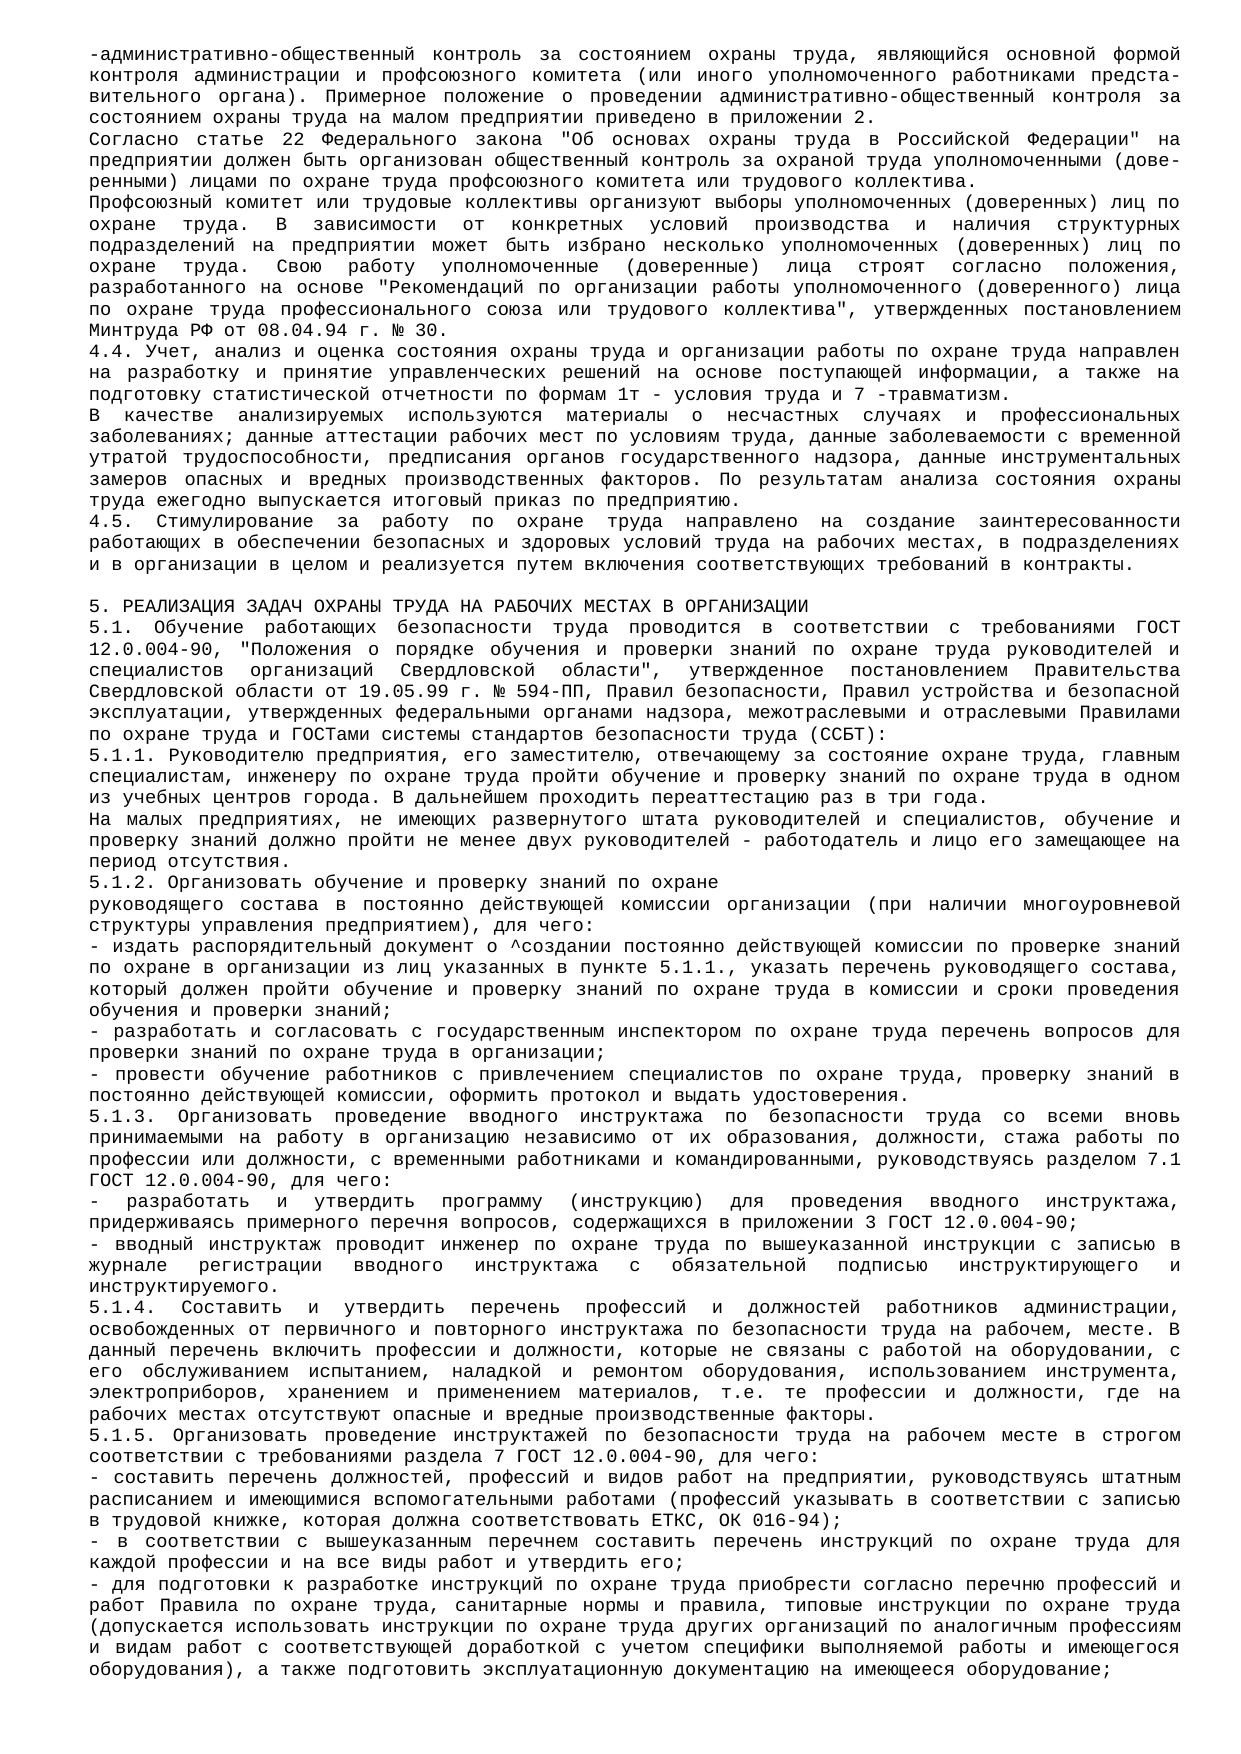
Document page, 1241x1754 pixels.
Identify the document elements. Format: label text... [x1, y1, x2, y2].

text 5.1.5. Организовать проведение инструктажей по безопасности труда на рабочем месте в строгом соответствии с требованиями раздела 7 ГОСТ 12.0.004-90, для чего: [89, 1426, 1181, 1468]
text -административно-общественный контроль за состоянием охраны труда, являющийся основной формой контроля администрации и профсоюзного комитета (или иного уполномоченного работниками представительного органа). Примерное положение о проведении административно-общественный контроля за состоянием охраны труда на малом предприятии приведено в приложении 2. [89, 44, 1181, 129]
text 5. РЕАЛИЗАЦИЯ ЗАДАЧ ОХРАНЫ ТРУДА НА РАБОЧИХ МЕСТАХ В ОРГАНИЗАЦИИ [89, 597, 1181, 618]
text Профсоюзный комитет или трудовые коллективы организуют выборы уполномоченных (доверенных) лиц по охране труда. В зависимости от конкретных условий производства и наличия структурных подразделений на предприятии может быть избрано несколько уполномоченных (доверенных) лиц по охране труда. Свою работу уполномоченные (доверенные) лица строят согласно положения, разработанного на основе "Рекомендаций по организации работы уполномоченного (доверенного) лица по охране труда профессионального союза или трудового коллектива", утвержденных постановлением Минтруда РФ от 08.04.94 г. № 30. [89, 193, 1181, 342]
text Согласно статье 22 Федерального закона "Об основах охраны труда в Российской Федерации" на предприятии должен быть организован общественный контроль за охраной труда уполномоченными (доверенными) лицами по охране труда профсоюзного комитета или трудового коллектива. [89, 129, 1181, 193]
text - составить перечень должностей, профессий и видов работ на предприятии, руководствуясь штатным расписанием и имеющимися вспомогательными работами (профессий указывать в соответствии с записью в трудовой книжке, которая должна соответствовать ЕТКС, ОК 016-94); [89, 1468, 1181, 1532]
text 5.1.3. Организовать проведение вводного инструктажа по безопасности труда со всеми вновь принимаемыми на работу в организацию независимо от их образования, должности, стажа работы по профессии или должности, с временными работниками и командированными, руководствуясь разделом 7.1 ГОСТ 12.0.004-90, для чего: [89, 1107, 1181, 1192]
text 5.1.1. Руководителю предприятия, его заместителю, отвечающему за состояние охране труда, главным специалистам, инженеру по охране труда пройти обучение и проверку знаний по охране труда в одном из учебных центров города. В дальнейшем проходить переаттестацию раз в три года. [89, 746, 1181, 809]
text - издать распорядительный документ о ^создании постоянно действующей комиссии по проверке знаний по охране в организации из лиц указанных в пункте 5.1.1., указать перечень руководящего состава, который должен пройти обучение и проверку знаний по охране труда в комиссии и сроки проведения обучения и проверки знаний; [89, 937, 1181, 1022]
text - в соответствии с вышеуказанным перечнем составить перечень инструкций по охране труда для каждой профессии и на все виды работ и утвердить его; [89, 1532, 1181, 1574]
text - провести обучение работников с привлечением специалистов по охране труда, проверку знаний в постоянно действующей комиссии, оформить протокол и выдать удостоверения. [89, 1064, 1181, 1107]
text - разработать и согласовать с государственным инспектором по охране труда перечень вопросов для проверки знаний по охране труда в организации; [89, 1022, 1181, 1064]
text 5.1.4. Составить и утвердить перечень профессий и должностей работников администрации, освобожденных от первичного и повторного инструктажа по безопасности труда на рабочем, месте. В данный перечень включить профессии и должности, которые не связаны с работой на оборудовании, с его обслуживанием испытанием, наладкой и ремонтом оборудования, использованием инструмента, электроприборов, хранением и применением материалов, т.е. те профессии и должности, где на рабочих местах отсутствуют опасные и вредные производственные факторы. [89, 1298, 1181, 1426]
text 4.4. Учет, анализ и оценка состояния охраны труда и организации работы по охране труда направлен на разработку и принятие управленческих решений на основе поступающей информации, а также на подготовку статистической отчетности по формам 1т - условия труда и 7 -травматизм. [89, 342, 1181, 406]
text 5.1.2. Организовать обучение и проверку знаний по охране [89, 873, 1181, 894]
text 5.1. Обучение работающих безопасности труда проводится в соответствии с требованиями ГОСТ 12.0.004-90, "Положения о порядке обучения и проверки знаний по охране труда руководителей и специалистов организаций Свердловской области", утвержденное постановлением Правительства Свердловской области от 19.05.99 г. № 594-ПП, Правил безопасности, Правил устройства и безопасной эксплуатации, утвержденных федеральными органами надзора, межотраслевыми и отраслевыми Правилами по охране труда и ГОСТами системы стандартов безопасности труда (ССБТ): [89, 618, 1181, 746]
text - вводный инструктаж проводит инженер по охране труда по вышеуказанной инструкции с записью в журнале регистрации вводного инструктажа с обязательной подписью инструктирующего и инструктируемого. [89, 1234, 1181, 1298]
text 4.5. Стимулирование за работу по охране труда направлено на создание заинтересованности работающих в обеспечении безопасных и здоровых условий труда на рабочих местах, в подразделениях и в организации в целом и реализуется путем включения соответствующих требований в контракты. [89, 512, 1181, 576]
text В качестве анализируемых используются материалы о несчастных случаях и профессиональных заболеваниях; данные аттестации рабочих мест по условиям труда, данные заболеваемости с временной утратой трудоспособности, предписания органов государственного надзора, данные инструментальных замеров опасных и вредных производственных факторов. По результатам анализа состояния охраны труда ежегодно выпускается итоговый приказ по предприятию. [89, 406, 1181, 512]
text - разработать и утвердить программу (инструкцию) для проведения вводного инструктажа, придерживаясь примерного перечня вопросов, содержащихся в приложении 3 ГОСТ 12.0.004-90; [89, 1192, 1181, 1234]
text - для подготовки к разработке инструкций по охране труда приобрести согласно перечню профессий и работ Правила по охране труда, санитарные нормы и правила, типовые инструкции по охране труда (допускается использовать инструкции по охране труда других организаций по аналогичным профессиям и видам работ с соответствующей доработкой с учетом специфики выполняемой работы и имеющегося оборудования), а также подготовить эксплуатационную документацию на имеющееся оборудование; [89, 1574, 1181, 1681]
text руководящего состава в постоянно действующей комиссии организации (при наличии многоуровневой структуры управления предприятием), для чего: [89, 894, 1181, 937]
text На малых предприятиях, не имеющих развернутого штата руководителей и специалистов, обучение и проверку знаний должно пройти не менее двух руководителей - работодатель и лицо его замещающее на период отсутствия. [89, 809, 1181, 873]
